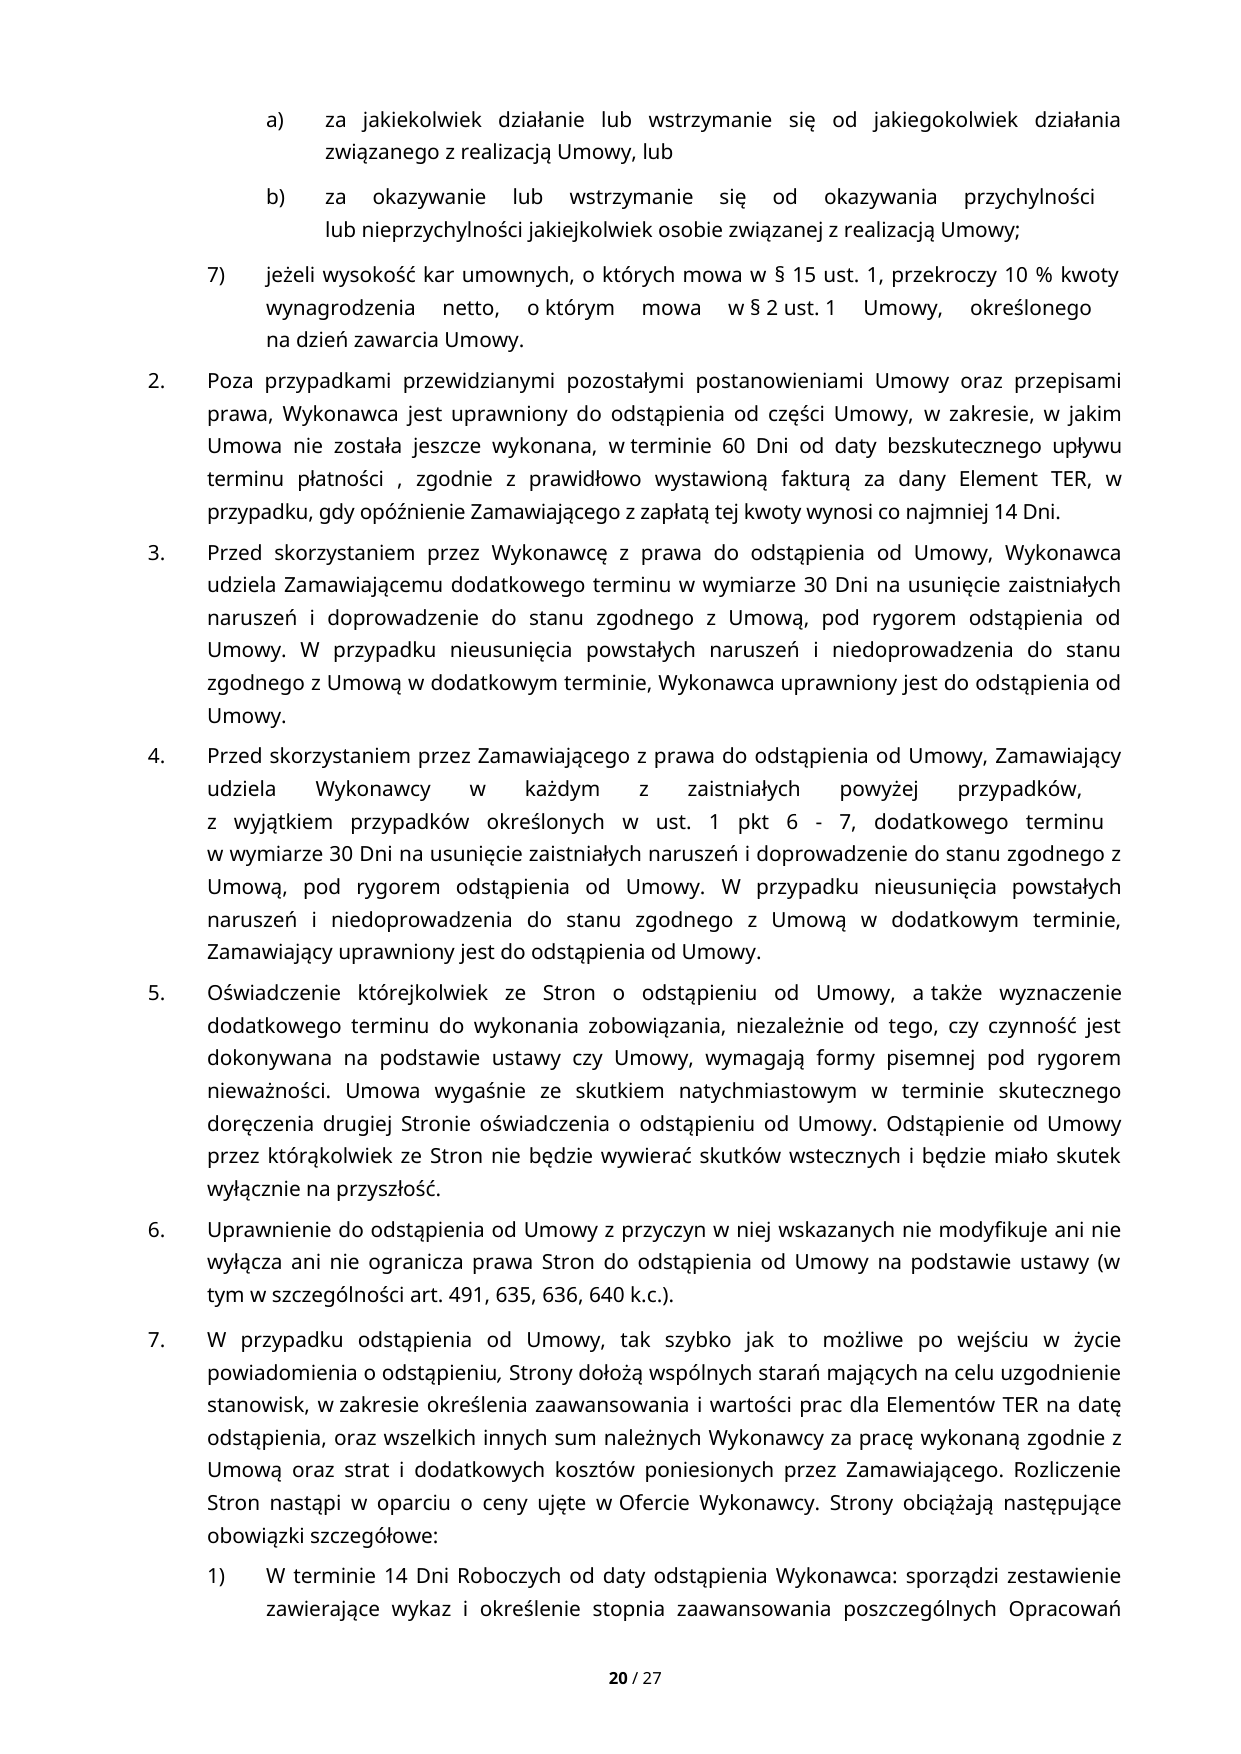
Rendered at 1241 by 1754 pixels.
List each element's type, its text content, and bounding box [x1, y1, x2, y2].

list za okazywanie lub wstrzymanie się od okazywania przychylności lub nieprzychylności jakiejkolwiek osobie związanej z realizacją Umowy; [266, 182, 1122, 243]
list Uprawnienie do odstąpienia od Umowy z przyczyn w niej wskazanych nie modyfikuje ani nie wyłącza ani nie ogranicza prawa Stron do odstąpienia od Umowy na podstawie ustawy (w tym w szczególności art. 491, 635, 636, 640 k.c.). [148, 1215, 1122, 1308]
list Oświadczenie którejkolwiek ze Stron o odstąpieniu od Umowy, a także wyznaczenie dodatkowego terminu do wykonania zobowiązania, niezależnie od tego, czy czynność jest dokonywana na podstawie ustawy czy Umowy, wymagają formy pisemnej pod rygorem nieważności. Umowa wygaśnie ze skutkiem natychmiastowym w terminie skutecznego doręczenia drugiej Stronie oświadczenia o odstąpieniu od Umowy. Odstąpienie od Umowy przez którąkolwiek ze Stron nie będzie wywierać skutków wstecznych i będzie miało skutek wyłącznie na przyszłość. [148, 978, 1122, 1202]
list W przypadku odstąpienia od Umowy, tak szybko jak to możliwe po wejściu w życie powiadomienia o odstąpieniu, Strony dołożą wspólnych starań mających na celu uzgodnienie stanowisk, w zakresie określenia zaawansowania i wartości prac dla Elementów TER na datę odstąpienia, oraz wszelkich innych sum należnych Wykonawcy za pracę wykonaną zgodnie z Umową oraz strat i dodatkowych kosztów poniesionych przez Zamawiającego. Rozliczenie Stron nastąpi w oparciu o ceny ujęte w Ofercie Wykonawcy. Strony obciążają następujące obowiązki szczegółowe: [148, 1325, 1122, 1549]
list Poza przypadkami przewidzianymi pozostałymi postanowieniami Umowy oraz przepisami prawa, Wykonawca jest uprawniony do odstąpienia od części Umowy, w zakresie, w jakim Umowa nie została jeszcze wykonana, w terminie 60 Dni od daty bezskutecznego upływu terminu płatności , zgodnie z prawidłowo wystawioną fakturą za dany Element TER, w przypadku, gdy opóźnienie Zamawiającego z zapłatą tej kwoty wynosi co najmniej 14 Dni. [148, 366, 1122, 525]
list jeżeli wysokość kar umownych, o których mowa w § 15 ust. 1, przekroczy 10 % kwoty wynagrodzenia netto, o którym mowa w § 2 ust. 1 Umowy, określonego na dzień zawarcia Umowy. [207, 260, 1118, 354]
list za jakiekolwiek działanie lub wstrzymanie się od jakiegokolwiek działania związanego z realizacją Umowy, lub [266, 105, 1122, 166]
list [207, 1562, 1122, 1623]
list Przed skorzystaniem przez Zamawiającego z prawa do odstąpienia od Umowy, Zamawiający udziela Wykonawcy w każdym z zaistniałych powyżej przypadków, z wyjątkiem przypadków określonych w ust. 1 pkt 6 - 7, dodatkowego terminu w wymiarze 30 Dni na usunięcie zaistniałych naruszeń i doprowadzenie do stanu zgodnego z Umową, pod rygorem odstąpienia od Umowy. W przypadku nieusunięcia powstałych naruszeń i niedoprowadzenia do stanu zgodnego z Umową w dodatkowym terminie, Zamawiający uprawniony jest do odstąpienia od Umowy. [148, 742, 1122, 966]
list Przed skorzystaniem przez Wykonawcę z prawa do odstąpienia od Umowy, Wykonawca udziela Zamawiającemu dodatkowego terminu w wymiarze 30 Dni na usunięcie zaistniałych naruszeń i doprowadzenie do stanu zgodnego z Umową, pod rygorem odstąpienia od Umowy. W przypadku nieusunięcia powstałych naruszeń i niedoprowadzenia do stanu zgodnego z Umową w dodatkowym terminie, Wykonawca uprawniony jest do odstąpienia od Umowy. [148, 538, 1122, 729]
